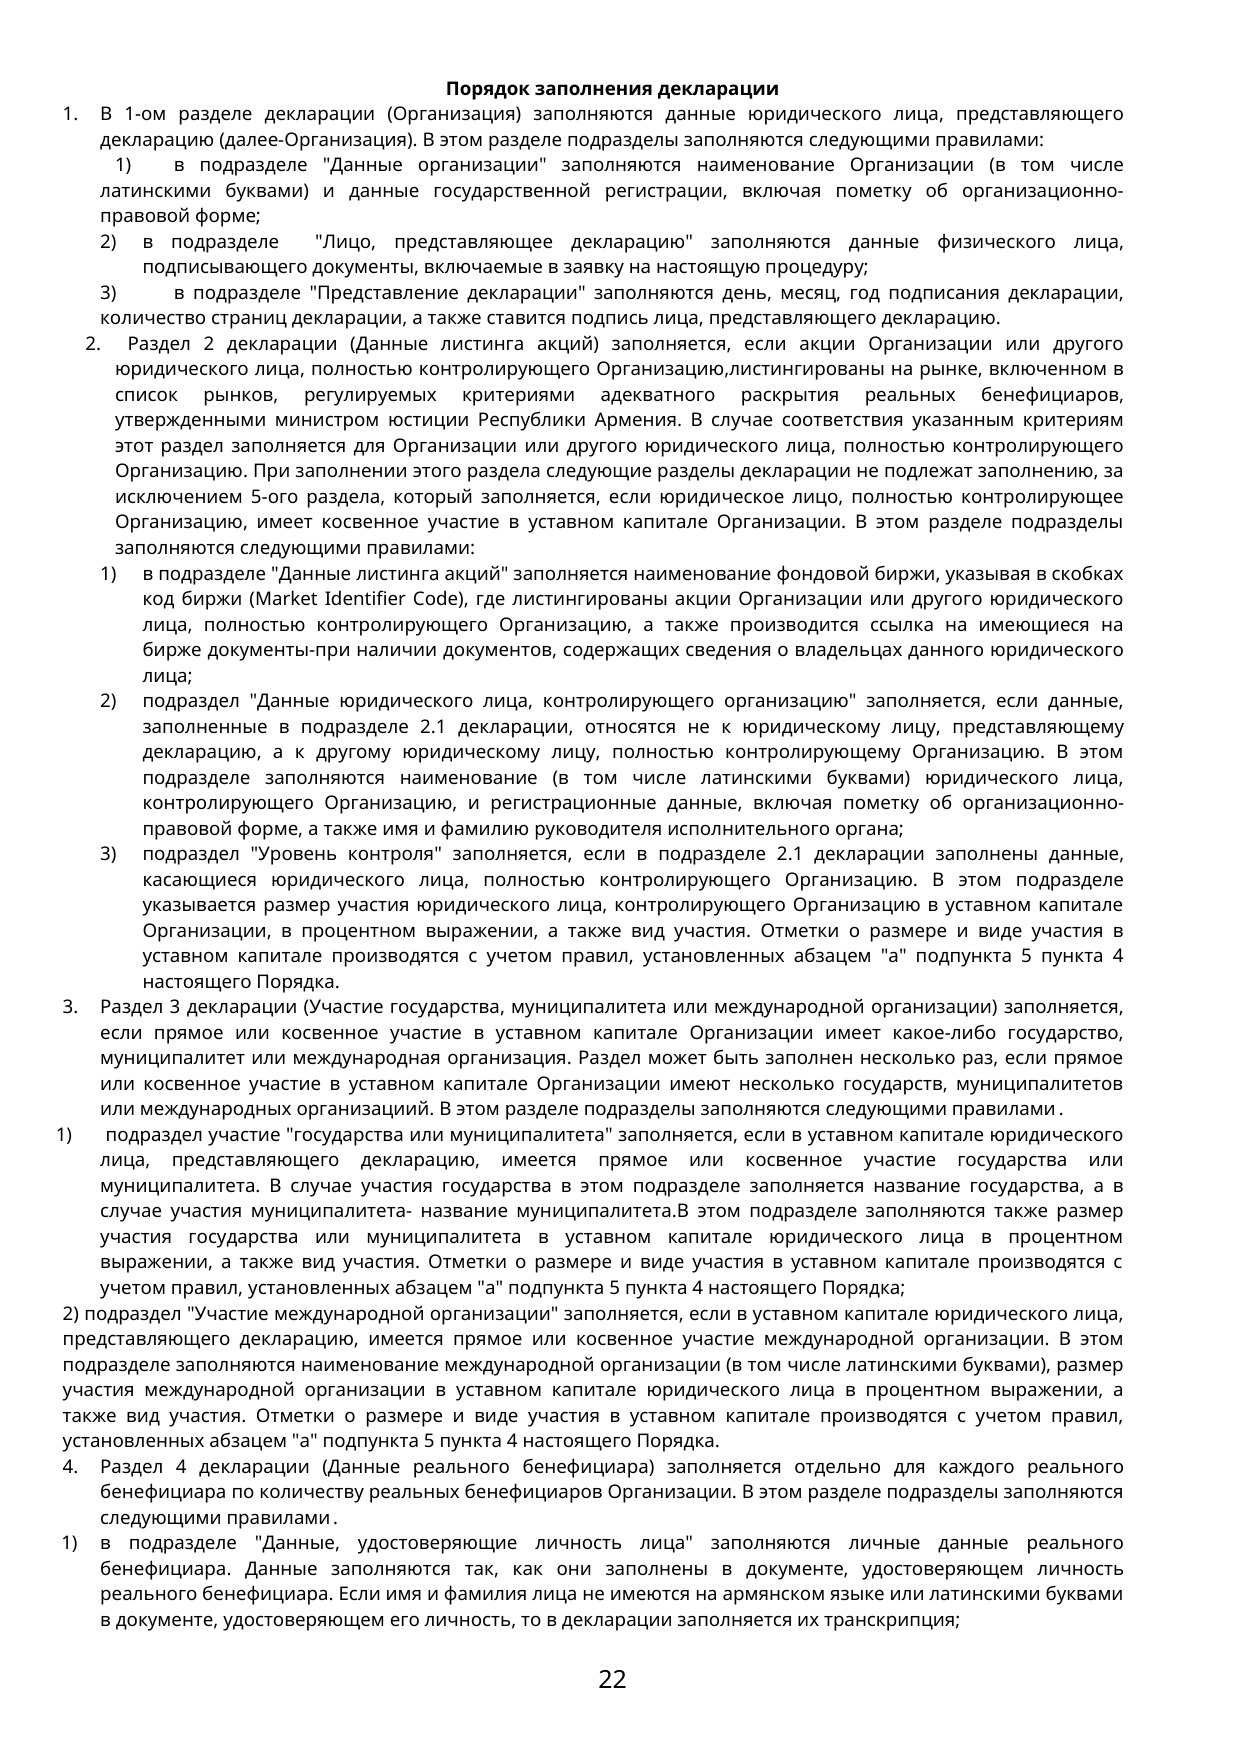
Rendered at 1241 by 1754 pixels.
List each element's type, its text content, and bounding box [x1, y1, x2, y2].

list в подразделе "Данные, удостоверяющие личность лица" заполняются личные данные реального бенефициара. Данные заполняются так, как они заполнены в документе, удостоверяющем личность реального бенефициара. Если имя и фамилия лица не имеются на армянском языке или латинскими буквами в документе, удостоверяющем его личность, то в декларации заполняется их транскрипция; [61, 1529, 1125, 1632]
list в подразделе "Представление декларации" заполняются день, месяц, год подписания декларации, количество страниц декларации, а также ставится подпись лица, представляющего декларацию. [100, 279, 1125, 330]
list подраздел "Уровень контроля" заполняется, если в подразделе 2.1 декларации заполнены данные, касающиеся юридического лица, полностью контролирующего Организацию. В этом подразделе указывается размер участия юридического лица, контролирующего Организацию в уставном капитале Организации, в процентном выражении, а также вид участия. Отметки о размере и виде участия в уставном капитале производятся с учетом правил, установленных абзацем "а" подпункта 5 пункта 4 настоящего Порядка. [100, 841, 1125, 994]
list В 1-ом разделе декларации (Организация) заполняются данные юридического лица, представляющего декларацию (далее-Организация). В этом разделе подразделы заполняются следующими правилами: [62, 100, 1125, 151]
list Раздел 2 декларации (Данные листинга акций) заполняется, если акции Организации или другого юридического лица, полностью контролирующего Организацию,листингированы на рынке, включенном в список рынков, регулируемых критериями адекватного раскрытия реальных бенефициаров, утвержденными министром юстиции Республики Армения. В случае соответствия указанным критериям этот раздел заполняется для Организации или другого юридического лица, полностью контролирующего Организацию. При заполнении этого раздела следующие разделы декларации не подлежат заполнению, за исключением 5-ого раздела, который заполняется, если юридическое лицо, полностью контролирующее Организацию, имеет косвенное участие в уставном капитале Организации. В этом разделе подразделы заполняются следующими правилами: [85, 330, 1125, 560]
list в подразделе "Данные организации" заполняются наименование Организации (в том числе латинскими буквами) и данные государственной регистрации, включая пометку об организационно-правовой форме; [100, 151, 1125, 228]
list подраздел участие "государства или муниципалитета" заполняется, если в уставном капитале юридического лица, представляющего декларацию, имеется прямое или косвенное участие государства или муниципалитета. В случае участия государства в этом подразделе заполняется название государства, а в случае участия муниципалитета- название муниципалитета.В этом подразделе заполняются также размер участия государства или муниципалитета в уставном капитале юридического лица в процентном выражении, а также вид участия. Отметки о размере и виде участия в уставном капитале производятся с учетом правил, установленных абзацем "а" подпункта 5 пункта 4 настоящего Порядка; [56, 1121, 1125, 1300]
list в подразделе "Данные листинга акций" заполняется наименование фондовой биржи, указывая в скобках код биржи (Market Identifier Code), где листингированы акции Организации или другого юридического лица, полностью контролирующего Организацию, а также производится ссылка на имеющиеся на бирже документы-при наличии документов, содержащих сведения о владельцах данного юридического лица; [100, 560, 1125, 687]
text Порядок заполнения декларации [100, 75, 1125, 100]
list Раздел 3 декларации (Участие государства, муниципалитета или международной организации) заполняется, если прямое или косвенное участие в уставном капитале Организации имеет какое-либо государство, муниципалитет или международная организация. Раздел может быть заполнен несколько раз, если прямое или косвенное участие в уставном капитале Организации имеют несколько государств, муниципалитетов или международных организациий. В этом разделе подразделы заполняются следующими правилами․ [62, 994, 1125, 1121]
list подраздел "Данные юридического лица, контролирующего организацию" заполняется, если данные, заполненные в подразделе 2.1 декларации, относятся не к юридическому лицу, представляющему декларацию, а к другому юридическому лицу, полностью контролирующему Организацию. В этом подразделе заполняются наименование (в том числе латинскими буквами) юридического лица, контролирующего Организацию, и регистрационные данные, включая пометку об организационно-правовой форме, а также имя и фамилию руководителя исполнительного органа; [100, 687, 1125, 841]
list Раздел 4 декларации (Данные реального бенефициара) заполняется отдельно для каждого реального бенефициара по количеству реальных бенефициаров Организации. В этом разделе подразделы заполняются следующими правилами․ [62, 1453, 1125, 1529]
list в подразделе "Лицо, представляющее декларацию" заполняются данные физического лица, подписывающего документы, включаемые в заявку на настоящую процедуру; [100, 228, 1125, 279]
text 2) подраздел "Участие международной организации" заполняется, если в уставном капитале юридического лица, представляющего декларацию, имеется прямое или косвенное участие международной организации. В этом подразделе заполняются наименование международной организации (в том числе латинскими буквами), размер участия международной организации в уставном капитале юридического лица в процентном выражении, а также вид участия. Отметки о размере и виде участия в уставном капитале производятся с учетом правил, установленных абзацем "а" подпункта 5 пункта 4 настоящего Порядка. [62, 1300, 1125, 1453]
